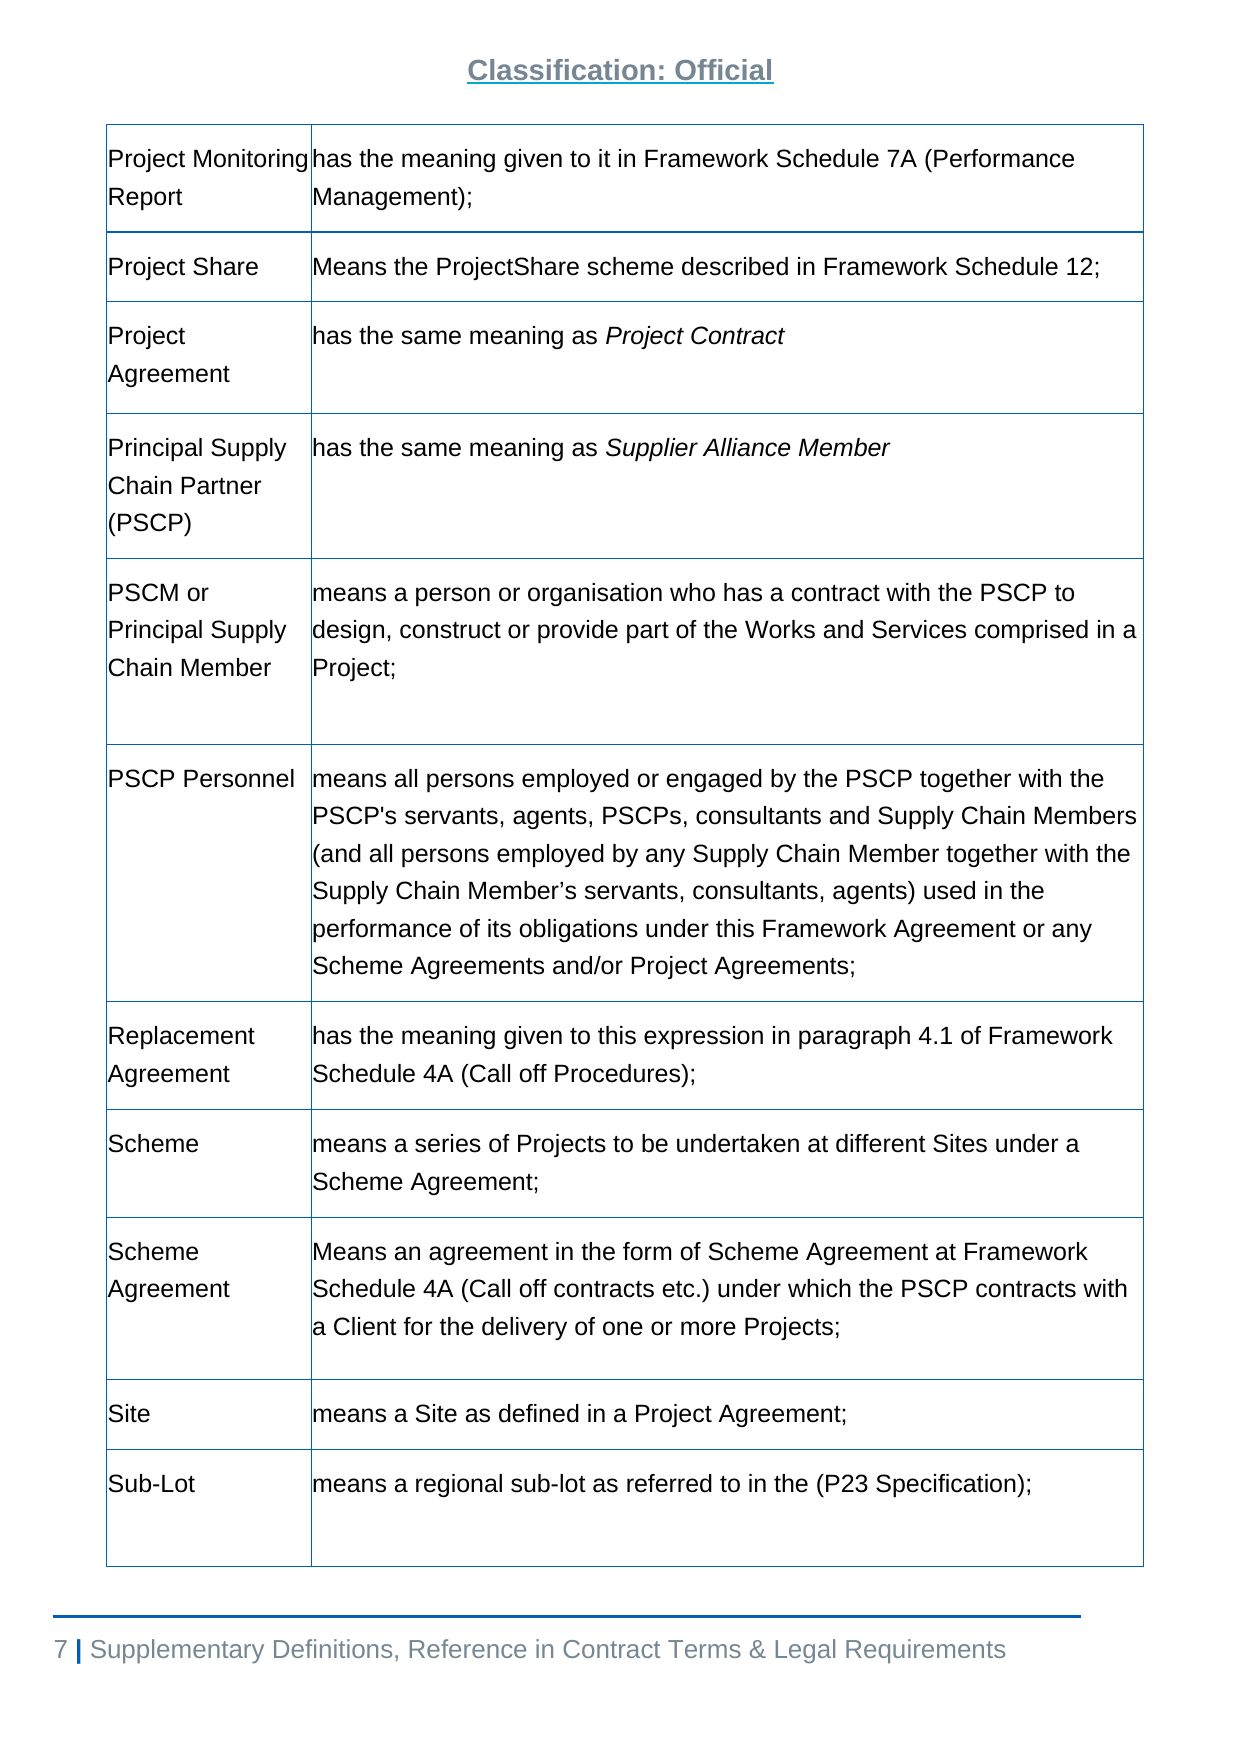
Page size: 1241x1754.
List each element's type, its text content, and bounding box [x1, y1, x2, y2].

table_cell means a Site as defined in a Project Agreement; [312, 1380, 1143, 1449]
table_cell has the meaning given to this expression in paragraph 4.1 of Framework Schedule 4A (Call off Procedures); [312, 1002, 1143, 1109]
table_cell means all persons employed or engaged by the PSCP together with the PSCP's servants, agents, PSCPs, consultants and Supply Chain Members (and all persons employed by any Supply Chain Member together with the Supply Chain Member’s servants, consultants, agents) used in the performance of its obligations under this Framework Agreement or any Scheme Agreements and/or Project Agreements; [312, 745, 1143, 1001]
table_cell has the same meaning as Supplier Alliance Member [312, 414, 1143, 558]
table_cell Project Agreement [107, 302, 311, 413]
table_cell Replacement Agreement [107, 1002, 311, 1109]
table_cell Principal Supply Chain Partner (PSCP) [107, 414, 311, 558]
table_cell means a regional sub-lot as referred to in the (P23 Specification); [312, 1450, 1143, 1566]
table_cell means a person or organisation who has a contract with the PSCP to design, construct or provide part of the Works and Services comprised in a Project; [312, 559, 1143, 744]
table_cell Means an agreement in the form of Scheme Agreement at Framework Schedule 4A (Call off contracts etc.) under which the PSCP contracts with a Client for the delivery of one or more Projects; [312, 1218, 1143, 1379]
table_cell PSCM or Principal Supply Chain Member [107, 559, 311, 744]
table_cell has the meaning given to it in Framework Schedule 7A (Performance Management); [312, 125, 1143, 231]
table_cell Site [107, 1380, 311, 1449]
table_cell Project Share [107, 233, 311, 301]
table_cell Sub-Lot [107, 1450, 311, 1566]
table_cell Scheme [107, 1110, 311, 1217]
table_cell Means the ProjectShare scheme described in Framework Schedule 12; [312, 233, 1143, 301]
table_cell PSCP Personnel [107, 745, 311, 1001]
table_cell means a series of Projects to be undertaken at different Sites under a Scheme Agreement; [312, 1110, 1143, 1217]
table_cell has the same meaning as Project Contract [312, 302, 1143, 413]
table_cell Scheme Agreement [107, 1218, 311, 1379]
table_cell Project Monitoring Report [107, 125, 311, 231]
